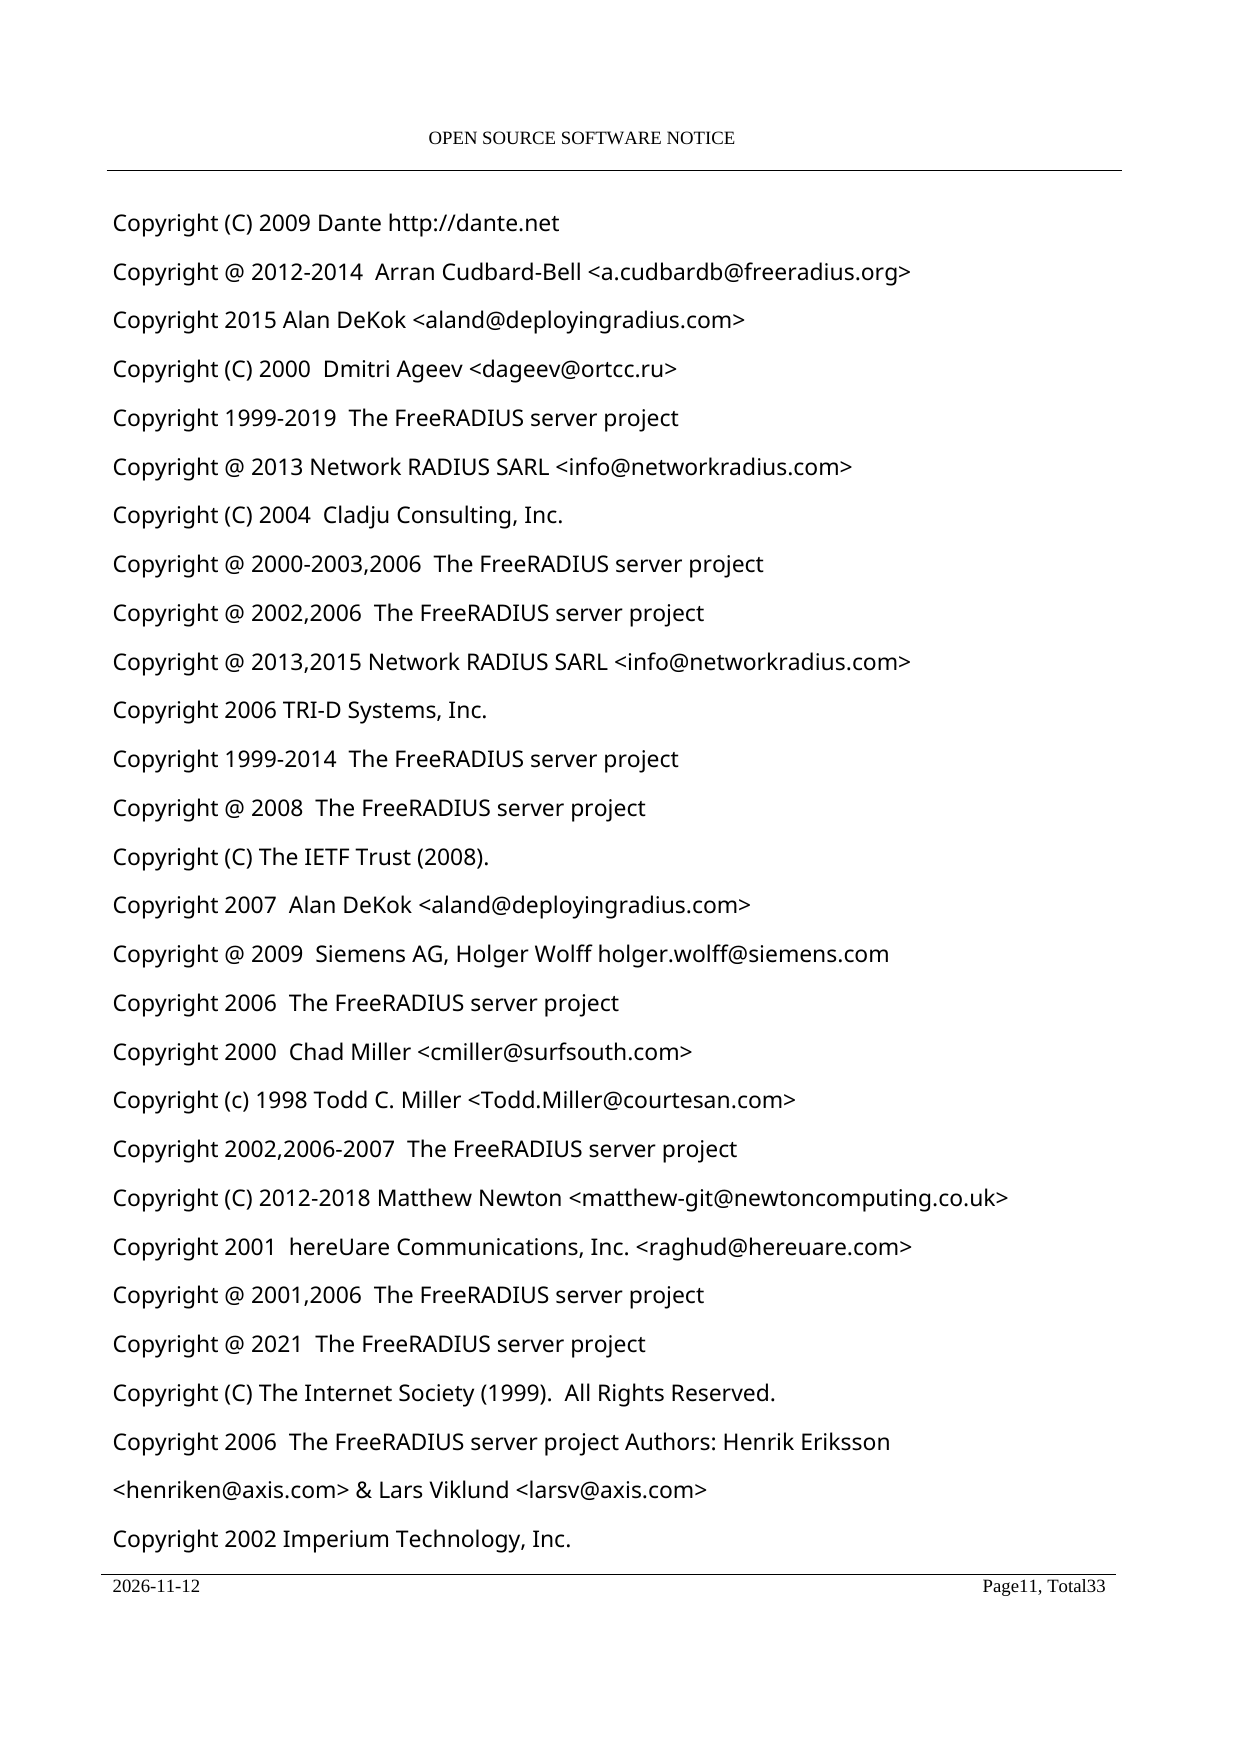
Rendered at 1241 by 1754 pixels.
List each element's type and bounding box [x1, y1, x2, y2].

text [112, 206, 1128, 1555]
